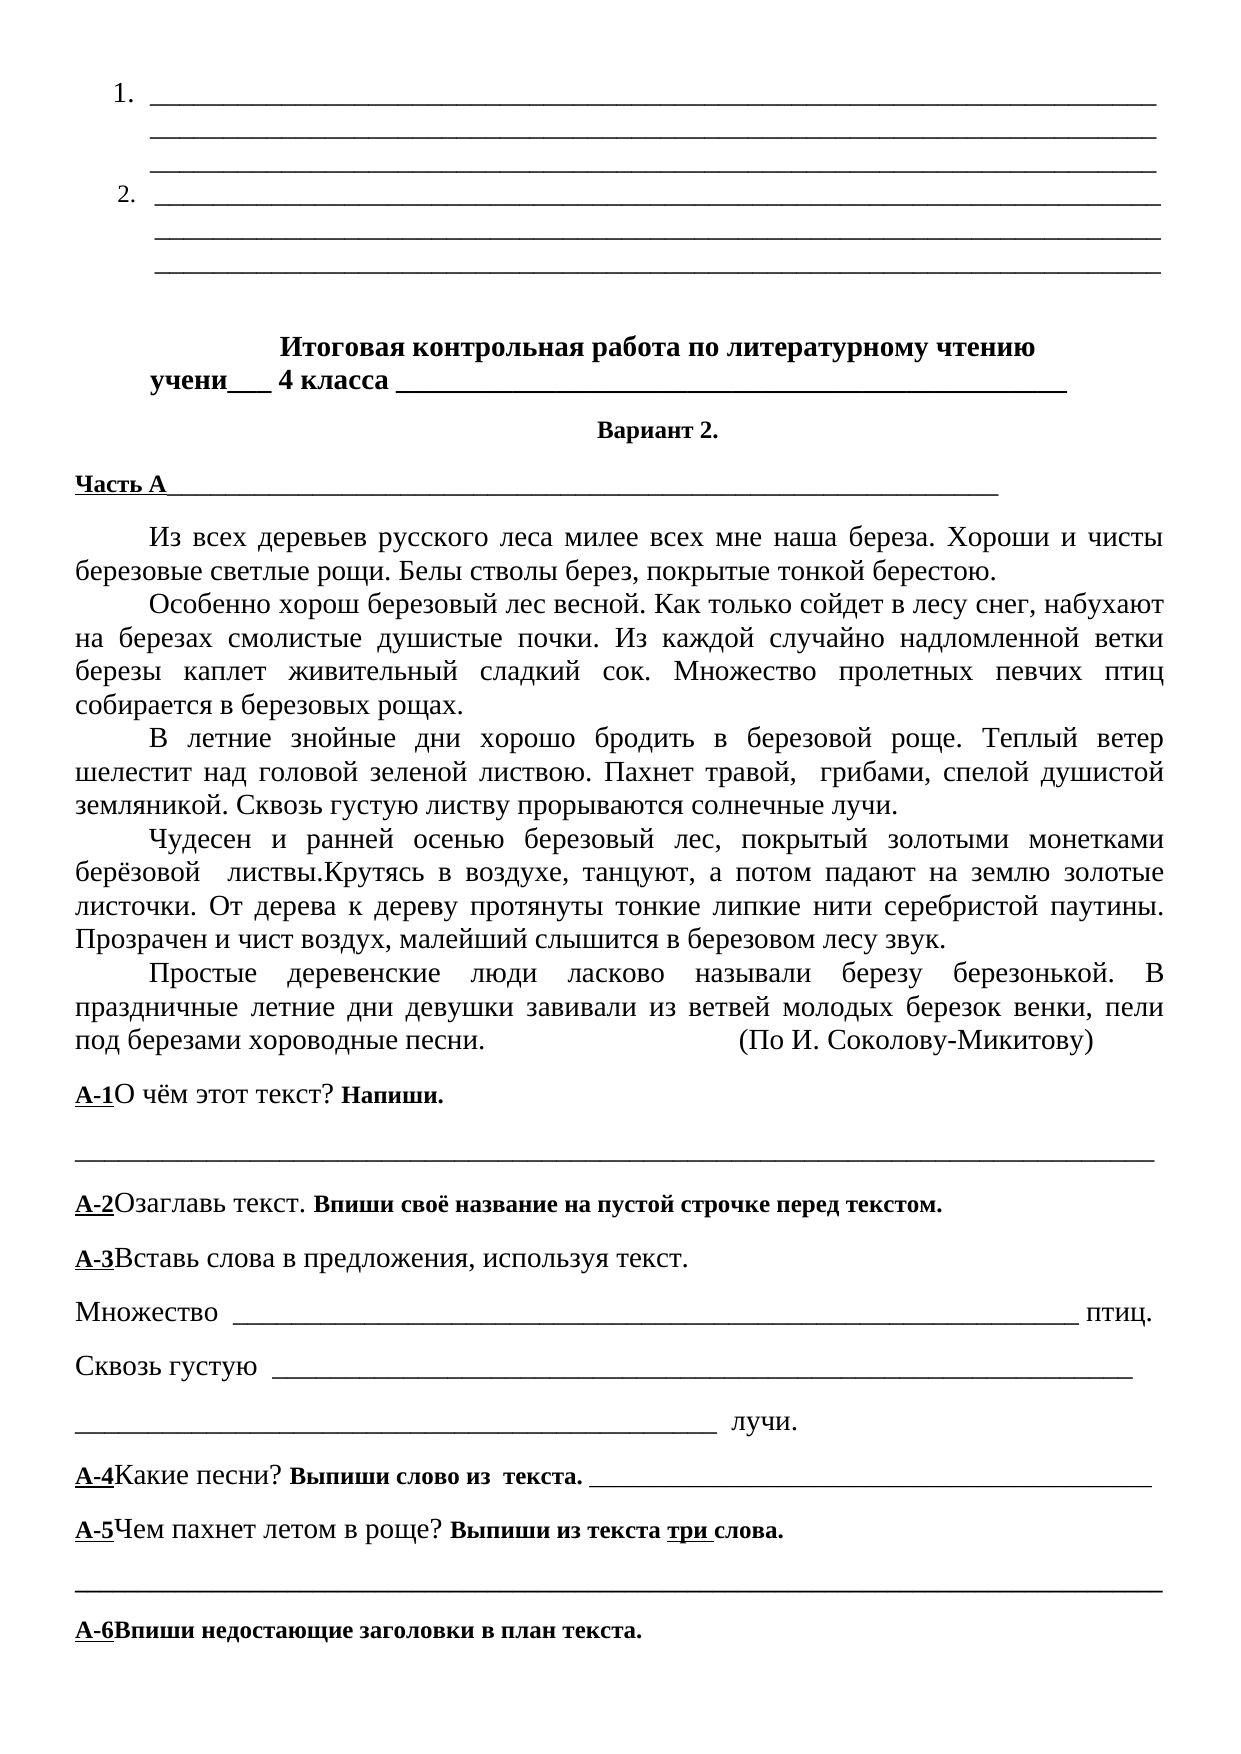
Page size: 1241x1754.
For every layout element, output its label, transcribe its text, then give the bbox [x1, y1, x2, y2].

text А-5Чем пахнет летом в роще? Выпиши из текста три слова. [75, 1512, 1165, 1545]
list учени___ 4 класса ______________________________________________ [150, 362, 1165, 396]
text Множество __________________________________________________________ птиц. [75, 1294, 1165, 1328]
list _______________________________________________________________________________________________________________________________________________________________________________________________________________ [112, 75, 1165, 176]
text ____________________________________________ лучи. [75, 1403, 1165, 1436]
text А-6Впиши недостающие заголовки в план текста. [75, 1616, 1165, 1644]
text Из всех деревьев русского леса милее всех мне наша береза. Хороши и чисты березовые светлые рощи. Белы стволы берез, покрытые тонкой берестою. Особенно хорош березовый лес весной. Как только сойдет в лесу снег, набухают на березах смолистые душистые почки. Из каждой случайно надломленной ветки березы каплет живительный сладкий сок. Множество пролетных певчих птиц собирается в березовых рощах. В летние знойные дни хорошо бродить в березовой роще. Теплый ветер шелестит над головой зеленой листвою. Пахнет травой, грибами, спелой душистой земляникой. Сквозь густую листву прорываются солнечные лучи. Чудесен и ранней осенью березовый лес, покрытый золотыми монетками берёзовой листвы.Крутясь в воздухе, танцуют, а потом падают на землю золотые листочки. От дерева к дереву протянуты тонкие липкие нити серебристой паутины. Прозрачен и чист воздух, малейший слышится в березовом лесу звук. Простые деревенские люди ласково называли березу березонькой. В праздничные летние дни девушки завивали из ветвей молодых березок венки, пели под березами хороводные песни. (По И. Соколову-Микитову) [75, 519, 1165, 1056]
text А-3Вставь слова в предложения, используя текст. [75, 1240, 1165, 1273]
text А-1О чём этот текст? Напиши. [75, 1077, 1165, 1110]
text Сквозь густую ___________________________________________________________ [75, 1348, 1165, 1382]
text __________________________________________________________________________ [75, 1131, 1165, 1164]
list Итоговая контрольная работа по литературному чтению [150, 329, 1165, 362]
text А-2Озаглавь текст. Впиши своё название на пустой строчке перед текстом. [75, 1185, 1165, 1219]
list Вариант 2. [150, 415, 1165, 444]
text Часть А_________________________________________________________ [75, 465, 1165, 498]
text _______________________________________________________________________________________ [75, 1566, 1165, 1595]
text А-4Какие песни? Выпиши слово из текста. _____________________________________________ [75, 1457, 1165, 1491]
list _______________________________________________________________________________________________________________________________________________________________________________________________________________ [112, 176, 1165, 276]
